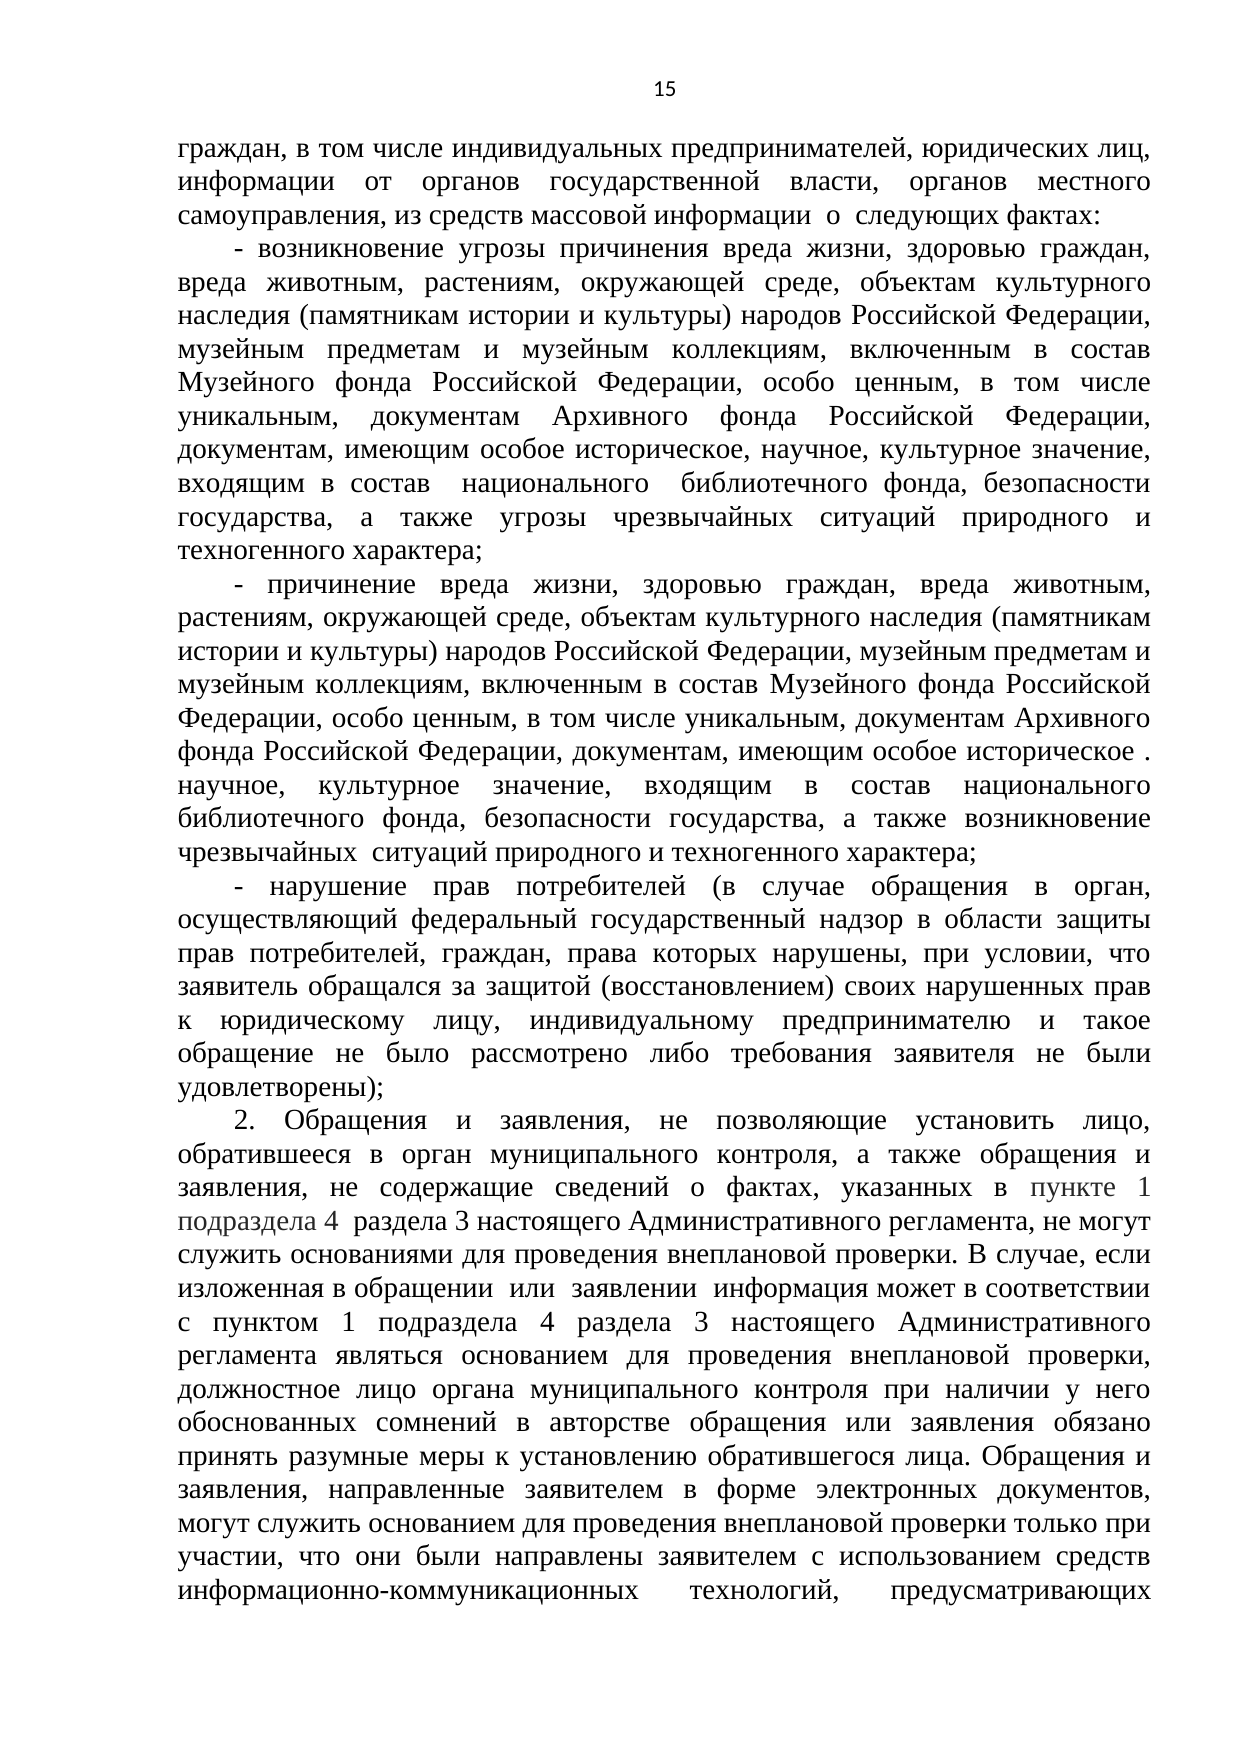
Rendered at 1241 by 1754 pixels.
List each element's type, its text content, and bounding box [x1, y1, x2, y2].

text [177, 130, 1152, 230]
text - причинение вреда жизни, здоровью граждан, вреда животным, растениям, окружающей среде, объектам культурного наследия (памятникам истории и культуры) народов Российской Федерации, музейным предметам и музейным коллекциям, включенным в состав Музейного фонда Российской Федерации, особо ценным, в том числе уникальным, документам Архивного фонда Российской Федерации, документам, имеющим особое историческое . научное, культурное значение, входящим в состав национального библиотечного фонда, безопасности государства, а также возникновение чрезвычайных ситуаций природного и техногенного характера; [177, 566, 1152, 868]
text - нарушение прав потребителей (в случае обращения в орган, осуществляющий федеральный государственный надзор в области защиты прав потребителей, граждан, права которых нарушены, при условии, что заявитель обращался за защитой (восстановлением) своих нарушенных прав к юридическому лицу, индивидуальному предпринимателю и такое обращение не было рассмотрено либо требования заявителя не были удовлетворены); [177, 868, 1152, 1102]
text - возникновение угрозы причинения вреда жизни, здоровью граждан, вреда животным, растениям, окружающей среде, объектам культурного наследия (памятникам истории и культуры) народов Российской Федерации, музейным предметам и музейным коллекциям, включенным в состав Музейного фонда Российской Федерации, особо ценным, в том числе уникальным, документам Архивного фонда Российской Федерации, документам, имеющим особое историческое, научное, культурное значение, входящим в состав национального библиотечного фонда, безопасности государства, а также угрозы чрезвычайных ситуаций природного и техногенного характера; [177, 230, 1152, 566]
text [177, 1102, 1152, 1606]
